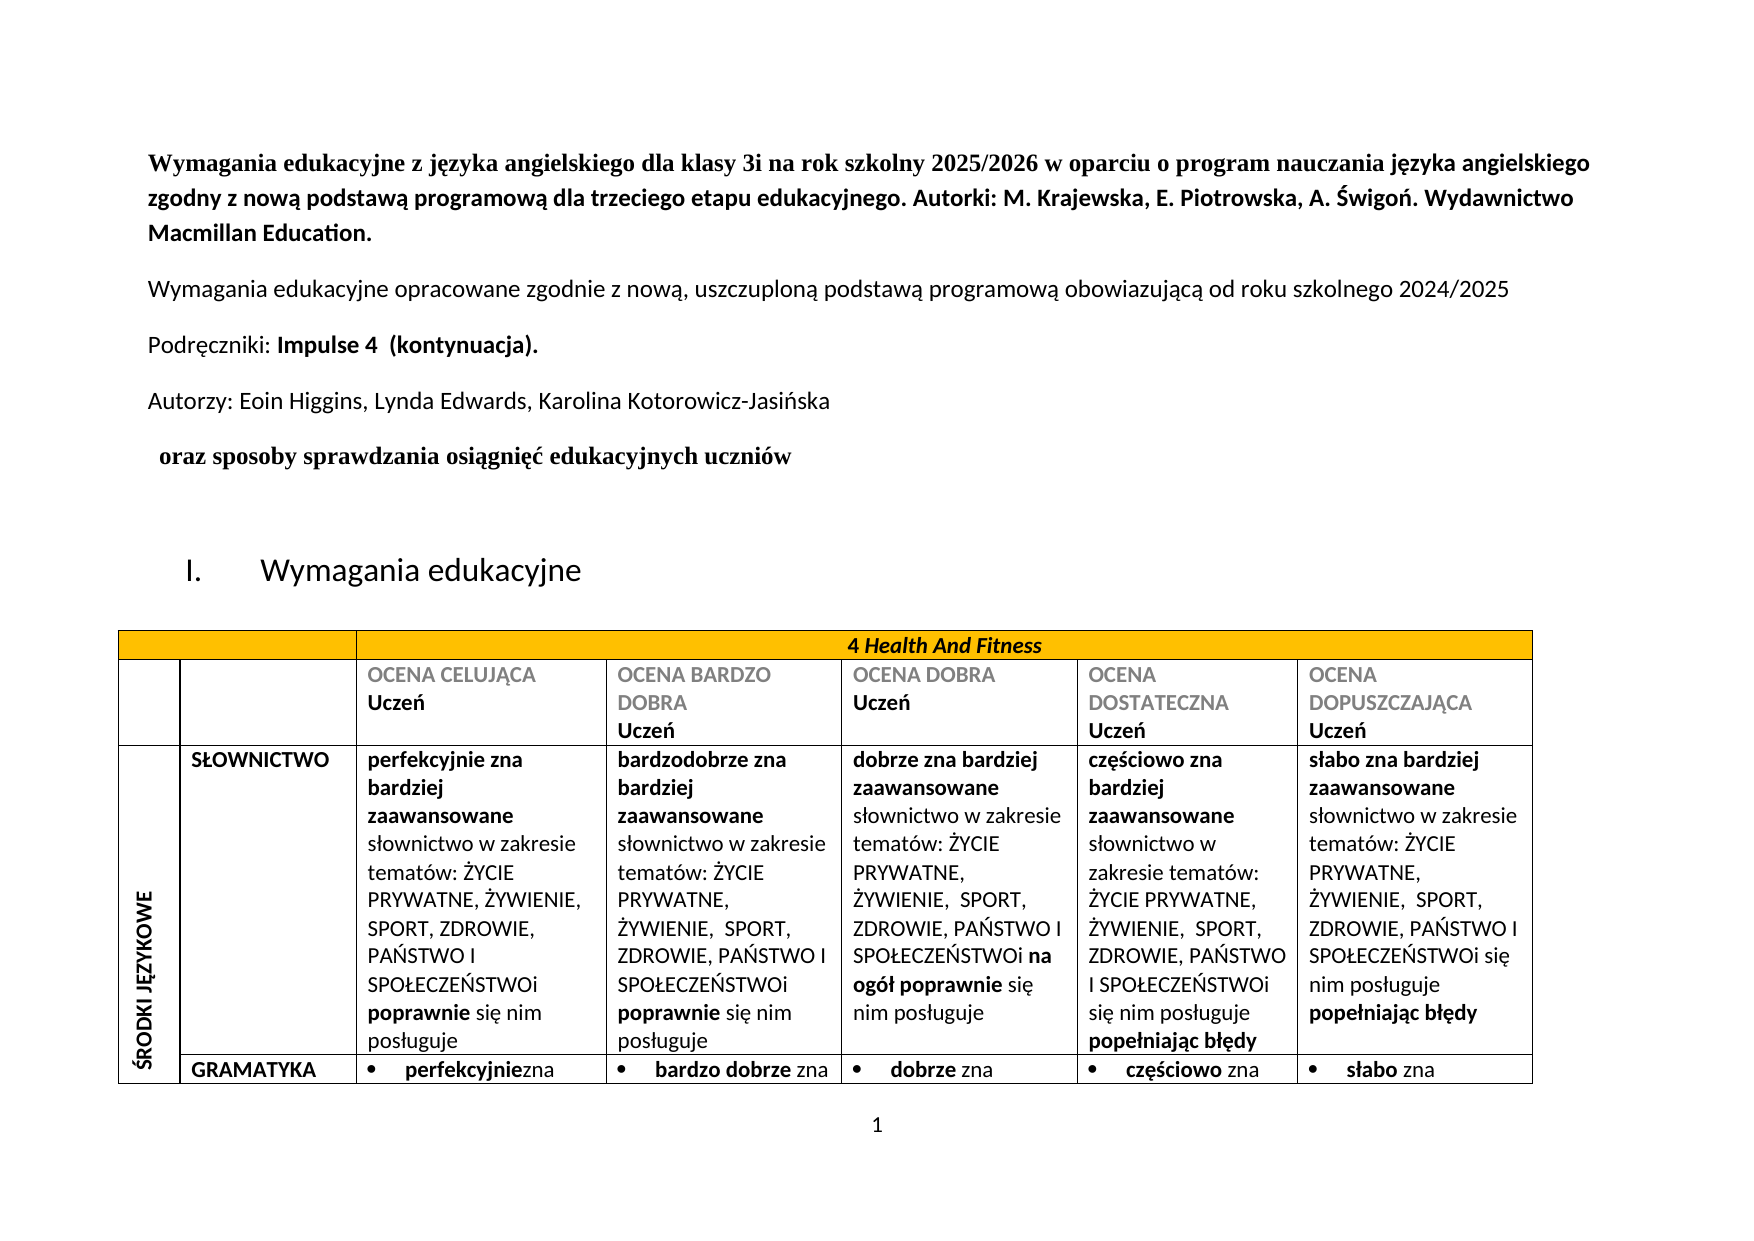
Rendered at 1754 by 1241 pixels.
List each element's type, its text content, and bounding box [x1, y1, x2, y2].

text oraz sposoby sprawdzania osiągnięć edukacyjnych uczniów [148, 441, 1606, 470]
table_header 4 Health And Fitness [357, 631, 1532, 659]
table_cell OCENA DOBRA Uczeń [842, 660, 1077, 744]
text Wymagania edukacyjne opracowane zgodnie z nową, uszczuploną podstawą programową obowiazującą od roku szkolnego 2024/2025 [148, 273, 1606, 304]
table_cell częściowo zna bardziej zaawansowane słownictwo w zakresie tematów: ŻYCIE PRYWATNE, ŻYWIENIE, SPORT, ZDROWIE, PAŃSTWO I SPOŁECZEŃSTWOi się nim posługuje popełniając błędy [1078, 746, 1297, 1054]
table_cell perfekcyjnie zna bardziej zaawansowane słownictwo w zakresie tematów: ŻYCIE PRYWATNE, ŻYWIENIE, SPORT, ZDROWIE, PAŃSTWO I SPOŁECZEŃSTWOi poprawnie się nim posługuje [357, 746, 606, 1054]
table_cell GRAMATYKA [181, 1055, 356, 1083]
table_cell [1298, 1055, 1532, 1083]
list Wymagania edukacyjne [185, 549, 1606, 589]
table_cell ŚRODKI JĘZYKOWE [119, 746, 179, 1083]
text Podręczniki: Impulse 4 (kontynuacja). [148, 329, 1606, 360]
table_header [119, 631, 356, 659]
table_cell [1078, 1055, 1297, 1083]
table_cell [181, 660, 356, 744]
table_cell OCENA DOPUSZCZAJĄCA Uczeń [1298, 660, 1532, 744]
table_cell [119, 660, 179, 744]
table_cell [842, 1055, 1077, 1083]
table_cell dobrze zna bardziej zaawansowane słownictwo w zakresie tematów: ŻYCIE PRYWATNE, ŻYWIENIE, SPORT, ZDROWIE, PAŃSTWO I SPOŁECZEŃSTWOi na ogół poprawnie się nim posługuje [842, 746, 1077, 1054]
table_cell OCENA CELUJĄCA Uczeń [357, 660, 606, 744]
table_cell słabo zna bardziej zaawansowane słownictwo w zakresie tematów: ŻYCIE PRYWATNE, ŻYWIENIE, SPORT, ZDROWIE, PAŃSTWO I SPOŁECZEŃSTWOi się nim posługuje popełniając błędy [1298, 746, 1532, 1054]
table_cell OCENA BARDZO DOBRA Uczeń [607, 660, 841, 744]
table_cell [357, 1055, 606, 1083]
table_cell OCENA DOSTATECZNA Uczeń [1078, 660, 1297, 744]
text Wymagania edukacyjne z języka angielskiego dla klasy 3i na rok szkolny 2025/2026 w oparciu o program nauczania języka angielskiego zgodny z nową podstawą programową dla trzeciego etapu edukacyjnego. Autorki: M. Krajewska, E. Piotrowska, A. Świgoń. Wydawnictwo Macmillan Education. [148, 148, 1606, 248]
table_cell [607, 1055, 841, 1083]
table_cell SŁOWNICTWO [181, 746, 356, 1054]
table_cell bardzodobrze zna bardziej zaawansowane słownictwo w zakresie tematów: ŻYCIE PRYWATNE, ŻYWIENIE, SPORT, ZDROWIE, PAŃSTWO I SPOŁECZEŃSTWOi poprawnie się nim posługuje [607, 746, 841, 1054]
text Autorzy: Eoin Higgins, Lynda Edwards, Karolina Kotorowicz-Jasińska [148, 385, 1606, 416]
